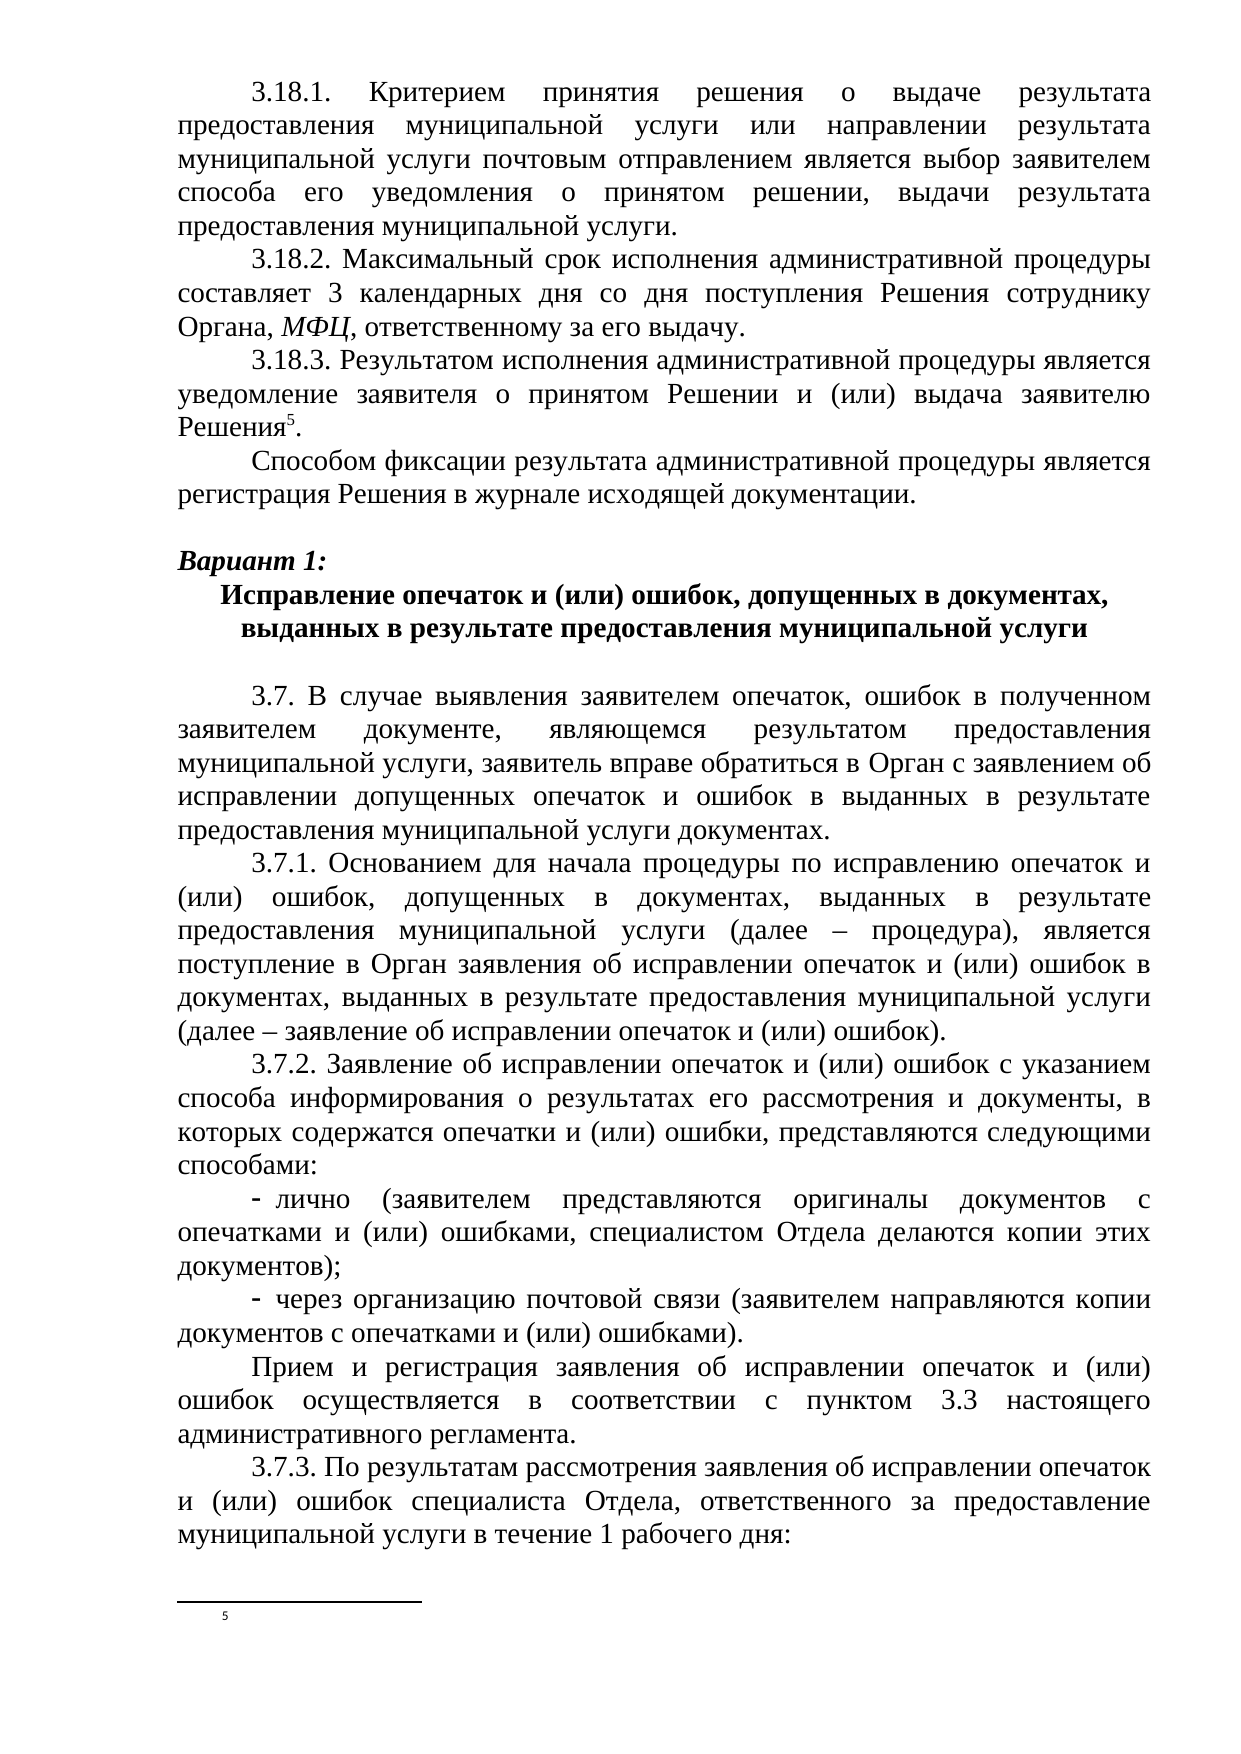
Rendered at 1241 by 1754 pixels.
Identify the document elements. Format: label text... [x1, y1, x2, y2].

list через организацию почтовой связи (заявителем направляются копии документов с опечатками и (или) ошибками). [177, 1281, 1152, 1349]
text Исправление опечаток и (или) ошибок, допущенных в документах, выданных в результате предоставления муниципальной услуги [177, 577, 1152, 644]
text 3.18.2. Максимальный срок исполнения административной процедуры составляет 3 календарных дня со дня поступления Решения сотруднику Органа, МФЦ, ответственному за его выдачу. [177, 242, 1152, 342]
text 3.18.1. Критерием принятия решения о выдаче результата предоставления муниципальной услуги или направлении результата муниципальной услуги почтовым отправлением является выбор заявителем способа его уведомления о принятом решении, выдачи результата предоставления муниципальной услуги. [177, 74, 1152, 242]
text 3.7.3. По результатам рассмотрения заявления об исправлении опечаток и (или) ошибок специалиста Отдела, ответственного за предоставление муниципальной услуги в течение 1 рабочего дня: [177, 1449, 1152, 1550]
text Способом фиксации результата административной процедуры является регистрация Решения в журнале исходящей документации. [177, 443, 1152, 510]
text 3.18.3. Результатом исполнения административной процедуры является уведомление заявителя о принятом Решении и (или) выдача заявителю Решения. [177, 342, 1152, 443]
text 3.7. В случае выявления заявителем опечаток, ошибок в полученном заявителем документе, являющемся результатом предоставления муниципальной услуги, заявитель вправе обратиться в Орган с заявлением об исправлении допущенных опечаток и ошибок в выданных в результате предоставления муниципальной услуги документах. [177, 678, 1152, 845]
list лично (заявителем представляются оригиналы документов с опечатками и (или) ошибками, специалистом Отдела делаются копии этих документов); [177, 1181, 1152, 1281]
text 3.7.1. Основанием для начала процедуры по исправлению опечаток и (или) ошибок, допущенных в документах, выданных в результате предоставления муниципальной услуги (далее – процедура), является поступление в Орган заявления об исправлении опечаток и (или) ошибок в документах, выданных в результате предоставления муниципальной услуги (далее – заявление об исправлении опечаток и (или) ошибок). [177, 845, 1152, 1047]
text 3.7.2. Заявление об исправлении опечаток и (или) ошибок с указанием способа информирования о результатах его рассмотрения и документы, в которых содержатся опечатки и (или) ошибки, представляются следующими способами: [177, 1047, 1152, 1181]
text Прием и регистрация заявления об исправлении опечаток и (или) ошибок осуществляется в соответствии с пунктом 3.3 настоящего административного регламента. [177, 1349, 1152, 1449]
text Вариант 1: [177, 543, 1152, 577]
